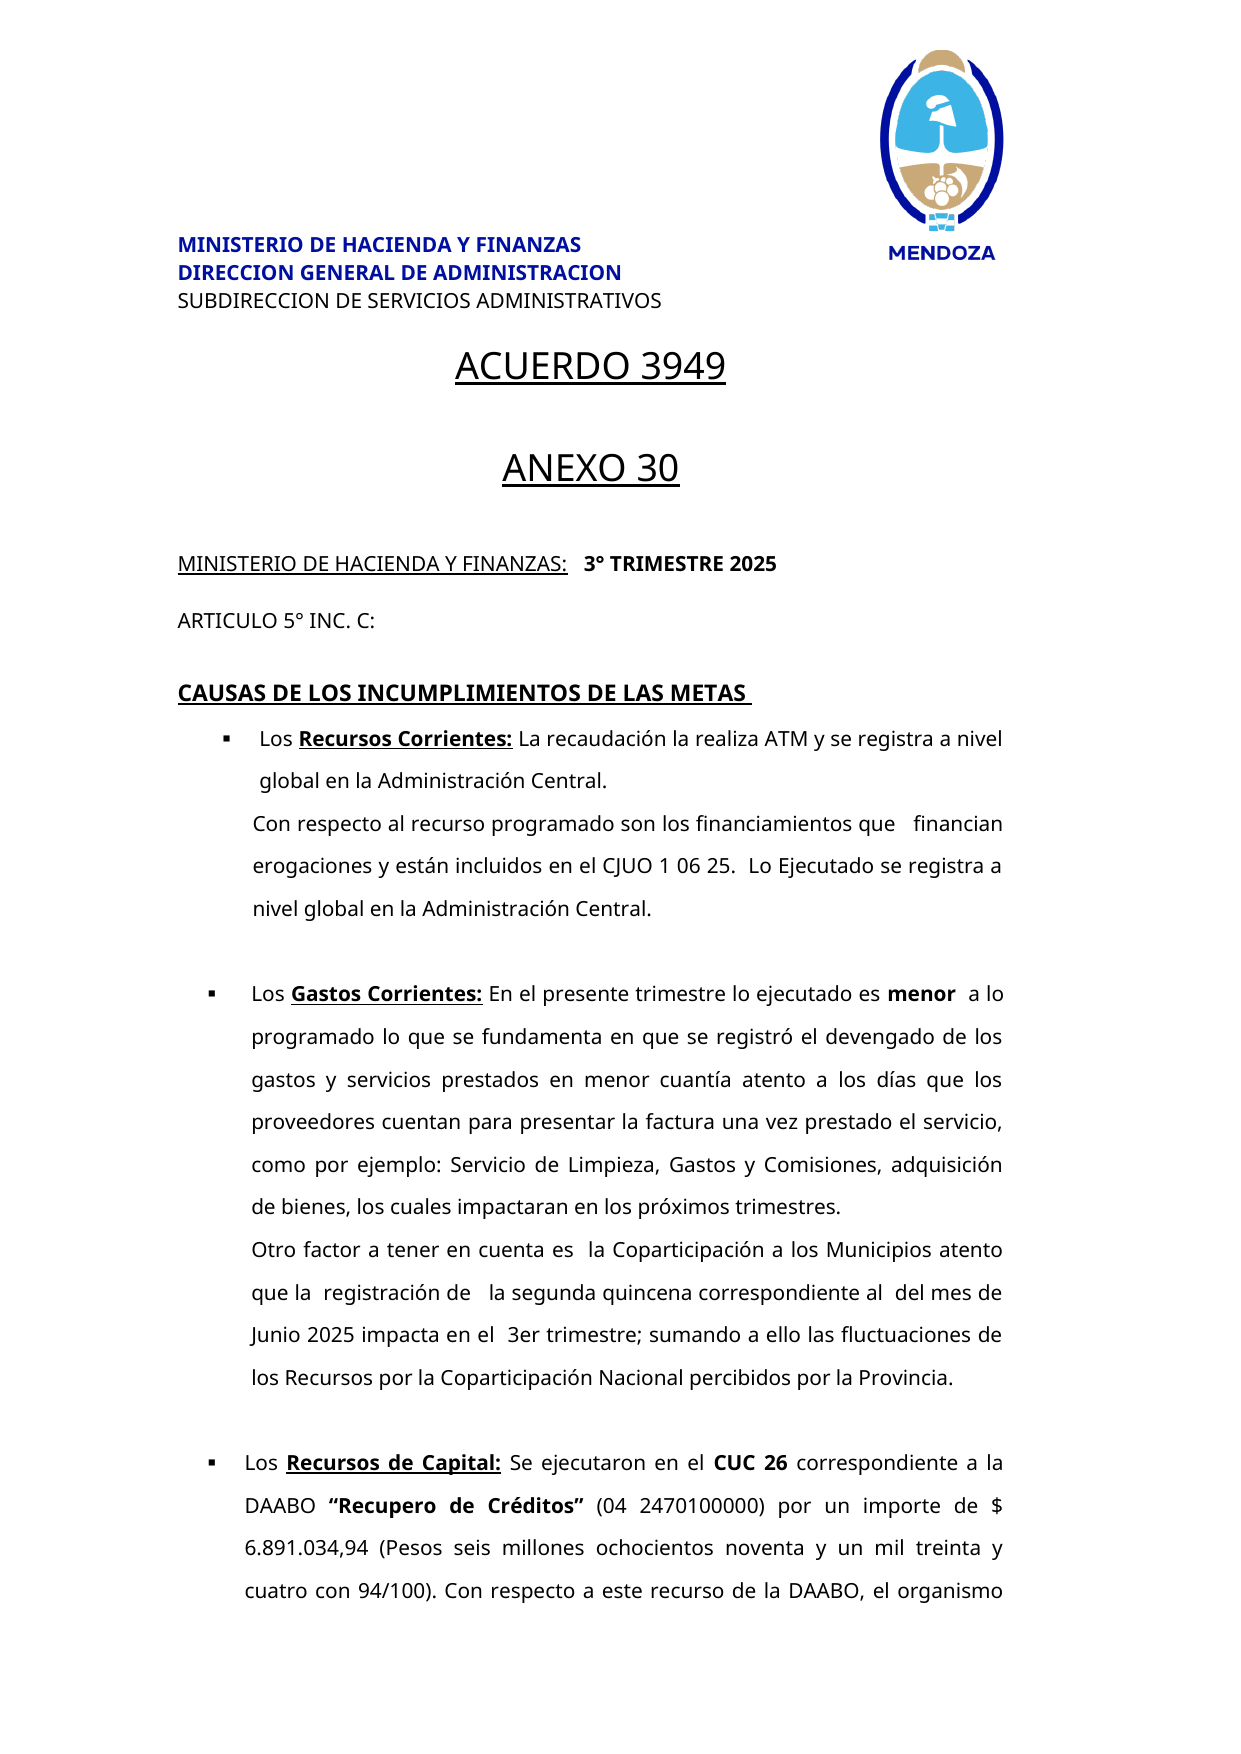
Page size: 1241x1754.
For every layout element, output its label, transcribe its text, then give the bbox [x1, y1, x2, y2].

list Los Gastos Corrientes: En el presente trimestre lo ejecutado es menor a lo programado lo que se fundamenta en que se registró el devengado de los gastos y servicios prestados en menor cuantía atento a los días que los proveedores cuentan para presentar la factura una vez prestado el servicio, como por ejemplo: Servicio de Limpieza, Gastos y Comisiones, adquisición de bienes, los cuales impactaran en los próximos trimestres. [207, 979, 1004, 1221]
text CAUSAS DE LOS INCUMPLIMIENTOS DE LAS METAS [177, 677, 1004, 708]
text ANEXO 30 [177, 441, 1004, 492]
text Otro factor a tener en cuenta es la Coparticipación a los Municipios atento que la registración de la segunda quincena correspondiente al del mes de Junio 2025 impacta en el 3er trimestre; sumando a ello las fluctuaciones de los Recursos por la Coparticipación Nacional percibidos por la Provincia. [251, 1235, 1004, 1391]
text ACUERDO 3949 [177, 339, 1004, 390]
text MINISTERIO DE HACIENDA Y FINANZAS: 3° TRIMESTRE 2025 [177, 549, 1004, 577]
list Los Recursos Corrientes: La recaudación la realiza ATM y se registra a nivel global en la Administración Central. [222, 724, 1004, 795]
text ARTICULO 5° INC. C: [177, 606, 1004, 634]
text Con respecto al recurso programado son los financiamientos que financian erogaciones y están incluidos en el CJUO 1 06 25. Lo Ejecutado se registra a nivel global en la Administración Central. [252, 809, 1004, 923]
picture [879, 50, 1004, 260]
